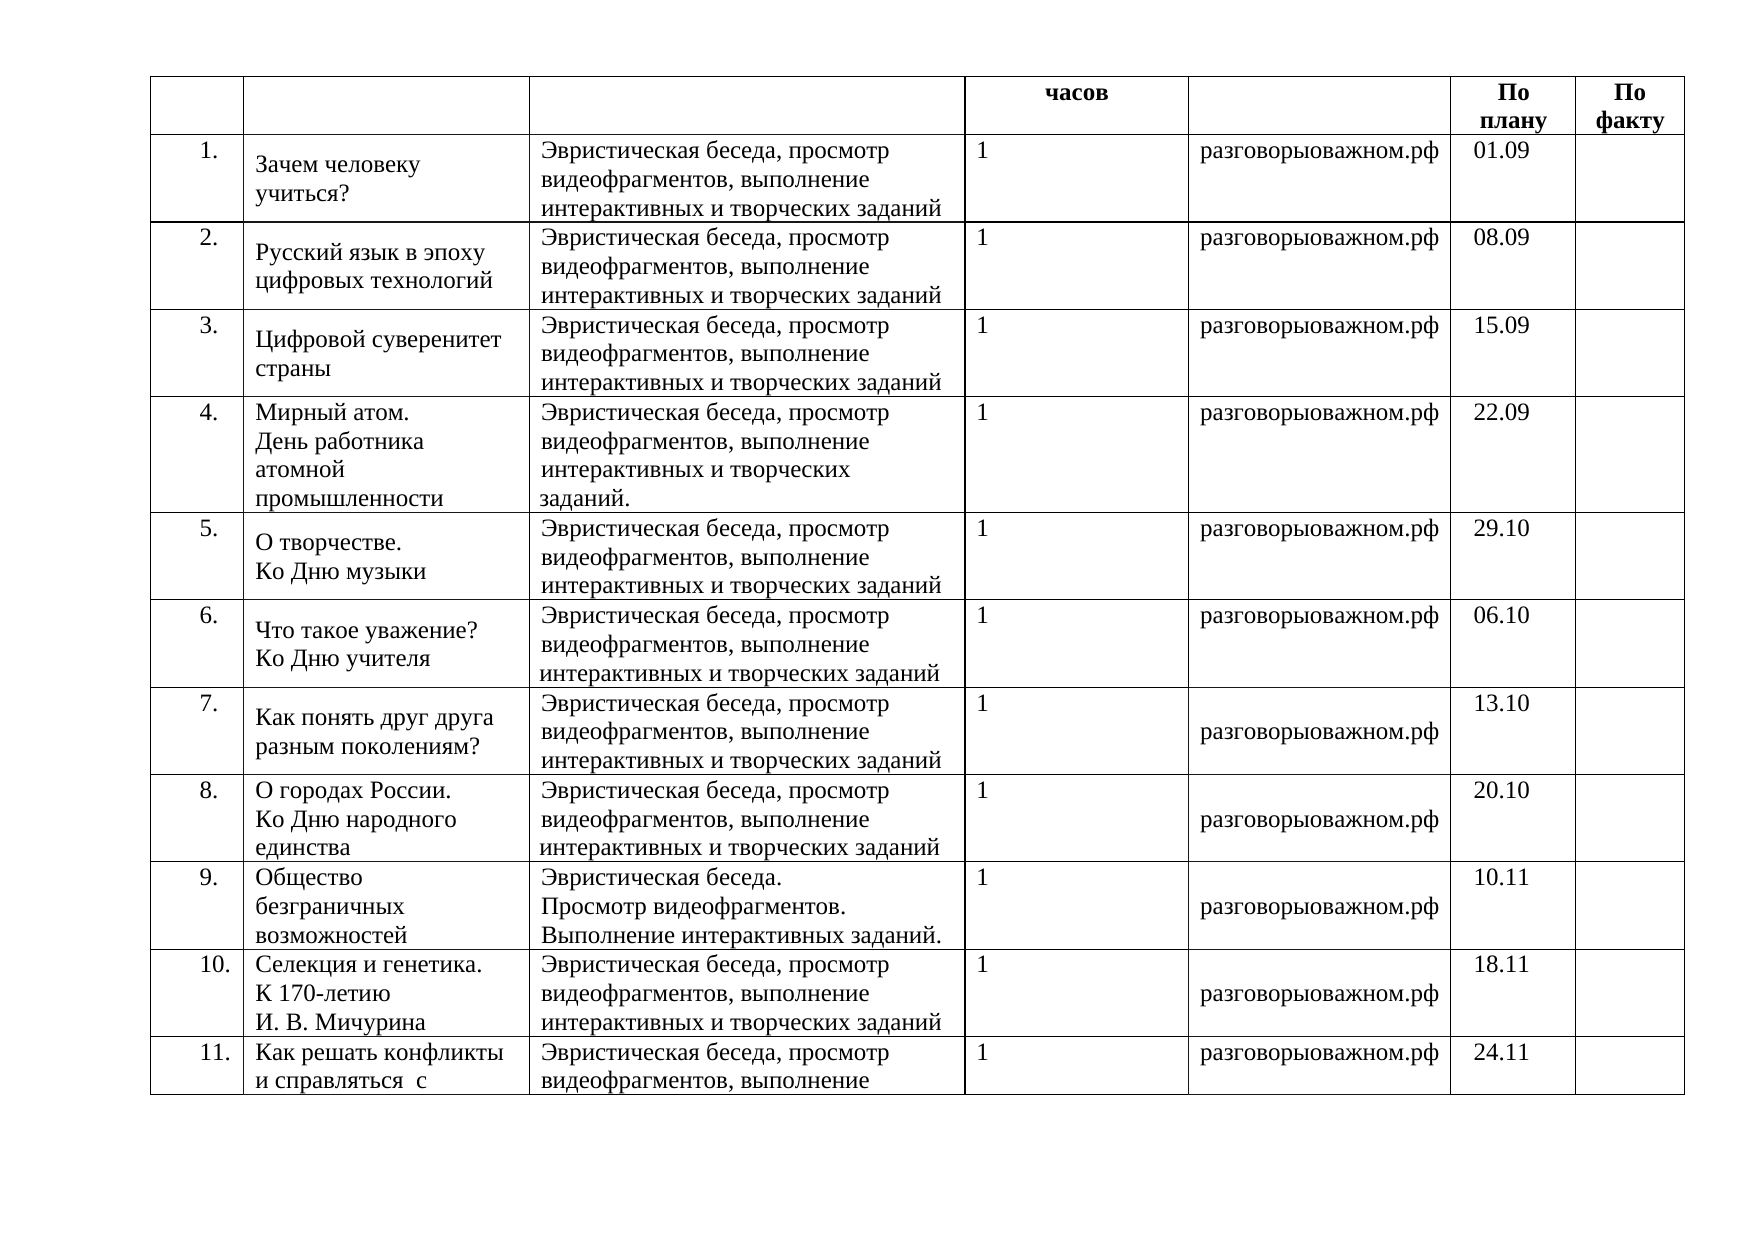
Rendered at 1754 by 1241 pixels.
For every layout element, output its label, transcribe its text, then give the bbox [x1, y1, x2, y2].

table_cell 15.09 [1451, 310, 1575, 396]
table_cell [1576, 513, 1684, 599]
table_cell Эвристическая беседа, просмотр видеофрагментов, выполнение интерактивных и творческих заданий [530, 513, 964, 599]
table_cell 1 [966, 862, 1188, 948]
table_cell Что такое уважение? Ко Дню учителя [244, 600, 529, 687]
table_cell разговорыоважном.рф [1189, 223, 1450, 309]
table_cell Эвристическая беседа, просмотр видеофрагментов, выполнение интерактивных и творческих заданий [530, 775, 964, 861]
table_cell 9. [151, 862, 243, 948]
table_cell 24.11 [1451, 1037, 1575, 1094]
table_cell разговорыоважном.рф [1189, 1037, 1450, 1094]
table_cell 13.10 [1451, 688, 1575, 774]
table_cell 10. [151, 950, 243, 1036]
table_cell Эвристическая беседа, просмотр видеофрагментов, выполнение интерактивных и творческих заданий [530, 950, 964, 1036]
table_cell 8. [151, 775, 243, 861]
table_header Тема [244, 77, 529, 134]
table_cell 1 [966, 513, 1188, 599]
table_cell 1 [966, 223, 1188, 309]
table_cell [244, 1037, 529, 1094]
table_cell Мирный атом. День работника атомной промышленности [244, 397, 529, 512]
table_cell Эвристическая беседа, просмотр видеофрагментов, выполнение интерактивных и творческих заданий [530, 688, 964, 774]
table_header ЦОР/ЭОР [1189, 77, 1450, 134]
table_cell 11. [151, 1037, 243, 1094]
table_cell Эвристическая беседа, просмотр видеофрагментов, выполнение интерактивных и творческих заданий [530, 600, 964, 687]
table_header № [151, 77, 243, 134]
table_cell 7. [151, 688, 243, 774]
table_cell 1 [966, 397, 1188, 512]
table_cell 1 [966, 950, 1188, 1036]
table_cell Зачем человеку учиться? [244, 135, 529, 221]
table_cell разговорыоважном.рф [1189, 862, 1450, 948]
table_cell разговорыоважном.рф [1189, 775, 1450, 861]
table_cell 22.09 [1451, 397, 1575, 512]
table_cell Эвристическая беседа. Просмотр видеофрагментов. Выполнение интерактивных заданий. [530, 862, 964, 948]
table_cell [1576, 688, 1684, 774]
table_cell 6. [151, 600, 243, 687]
table_cell 1 [966, 688, 1188, 774]
table_cell [1576, 310, 1684, 396]
table_cell разговорыоважном.рф [1189, 513, 1450, 599]
table_cell Селекция и генетика. К 170-летию И. В. Мичурина [244, 950, 529, 1036]
table_cell Эвристическая беседа, просмотр видеофрагментов, выполнение интерактивных и творческих заданий [530, 223, 964, 309]
table_cell 29.10 [1451, 513, 1575, 599]
table_cell разговорыоважном.рф [1189, 135, 1450, 221]
table_cell [1576, 862, 1684, 948]
table_cell 20.10 [1451, 775, 1575, 861]
table_cell Русский язык в эпоху цифровых технологий [244, 223, 529, 309]
table_cell разговорыоважном.рф [1189, 397, 1450, 512]
table_cell 3. [151, 310, 243, 396]
table_cell 1 [966, 135, 1188, 221]
table_cell 10.11 [1451, 862, 1575, 948]
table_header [530, 77, 964, 134]
table_cell разговорыоважном.рф [1189, 950, 1450, 1036]
table_cell 1 [966, 600, 1188, 687]
table_cell 4. [151, 397, 243, 512]
table_cell 18.11 [1451, 950, 1575, 1036]
table_cell 08.09 [1451, 223, 1575, 309]
table_cell разговорыоважном.рф [1189, 688, 1450, 774]
table_cell [1576, 135, 1684, 221]
table_cell [1576, 397, 1684, 512]
table_cell О творчестве. Ко Дню музыки [244, 513, 529, 599]
table_cell 01.09 [1451, 135, 1575, 221]
table_cell 06.10 [1451, 600, 1575, 687]
table_cell По плану [1451, 77, 1575, 134]
table_cell [1576, 223, 1684, 309]
table_cell По факту [1576, 77, 1684, 134]
table_cell Эвристическая беседа, просмотр видеофрагментов, выполнение интерактивных и творческих заданий. [530, 397, 964, 512]
table_cell [1576, 600, 1684, 687]
table_cell 1 [966, 1037, 1188, 1094]
table_cell 1. [151, 135, 243, 221]
table_cell Как понять друг друга разным поколениям? [244, 688, 529, 774]
table_cell Цифровой суверенитет страны [244, 310, 529, 396]
table_cell Общество безграничных возможностей [244, 862, 529, 948]
table_cell 1 [966, 775, 1188, 861]
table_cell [530, 1037, 964, 1094]
table_cell 2. [151, 223, 243, 309]
table_cell [1576, 775, 1684, 861]
table_header Количество часов [966, 77, 1188, 134]
table_cell разговорыоважном.рф [1189, 600, 1450, 687]
table_cell [1576, 950, 1684, 1036]
table_cell Эвристическая беседа, просмотр видеофрагментов, выполнение интерактивных и творческих заданий [530, 135, 964, 221]
table_cell разговорыоважном.рф [1189, 310, 1450, 396]
table_cell [1576, 1037, 1684, 1094]
table_cell 5. [151, 513, 243, 599]
table_cell Эвристическая беседа, просмотр видеофрагментов, выполнение интерактивных и творческих заданий [530, 310, 964, 396]
table_cell О городах России. Ко Дню народного единства [244, 775, 529, 861]
table_cell 1 [966, 310, 1188, 396]
